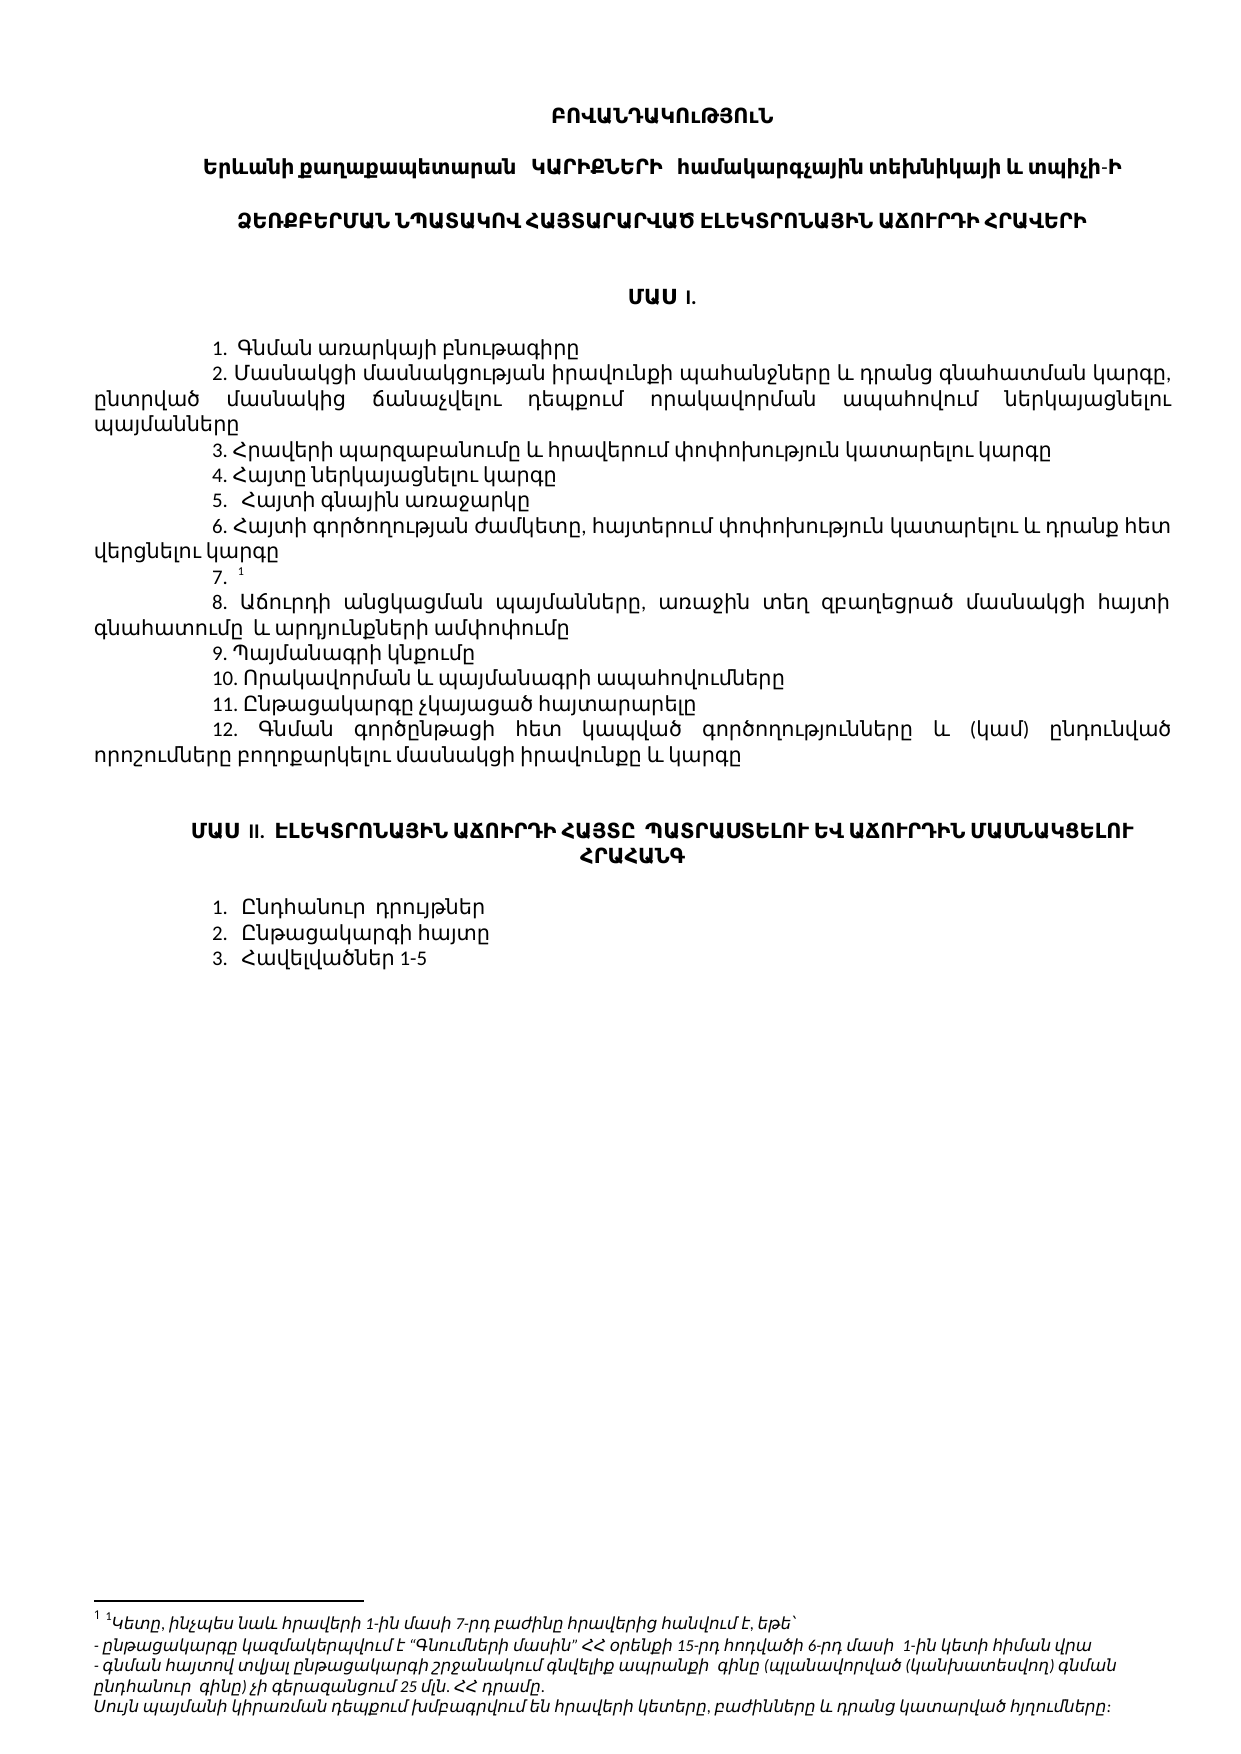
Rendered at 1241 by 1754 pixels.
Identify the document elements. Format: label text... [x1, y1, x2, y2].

text 9. Պայմանագրի կնքումը [94, 640, 1171, 666]
text 12. Գնման գործընթացի հետ կապված գործողությունները և (կամ) ընդունված որոշումները բողոքարկելու մասնակցի իրավունքը և կարգը [94, 716, 1171, 767]
text 4. Հայտը ներկայացնելու կարգը [94, 462, 1171, 488]
text 2. Մասնակցի մասնակցության իրավունքի պահանջները և դրանց գնահատման կարգը, ընտրված մասնակից ճանաչվելու դեպքում որակավորման ապահովում ներկայացնելու պայմանները [94, 361, 1171, 437]
text ՄԱՍ II. ԷԼԵԿՏՐՈՆԱՅԻՆ ԱՃՈԻՐԴԻ ՀԱՅՏԸ ՊԱՏՐԱՍՏԵԼՈՒ ԵՎ ԱՃՈՒՐԴԻՆ ՄԱՍՆԱԿՑԵԼՈՒ ՀՐԱՀԱՆԳ [94, 818, 1171, 869]
text 6. Հայտի գործողության ժամկետը, հայտերում փոփոխություն կատարելու և դրանք հետ վերցնելու կարգը [94, 513, 1171, 564]
text 3. Հրավերի պարզաբանումը և հրավերում փոփոխություն կատարելու կարգը [94, 437, 1171, 462]
text 7. 1 [94, 564, 1171, 589]
text 1. Գնման առարկայի բնութագիրը [94, 335, 1171, 361]
text 5. Հայտի գնային առաջարկը [94, 488, 1171, 513]
text 1. Ընդհանուր դրույթներ [94, 894, 1171, 920]
text 10. Որակավորման և պայմանագրի ապահովումները [94, 666, 1171, 691]
text 11. Ընթացակարգը չկայացած հայտարարելը [94, 691, 1171, 716]
text ՁԵՌՔԲԵՐՄԱՆ ՆՊԱՏԱԿՈՎ ՀԱՅՏԱՐԱՐՎԱԾ ԷԼԵԿՏՐՈՆԱՅԻՆ ԱՃՈՒՐԴԻ ՀՐԱՎԵՐԻ [94, 208, 1171, 233]
text 8. Աճուրդի անցկացման պայմանները, առաջին տեղ զբաղեցրած մասնակցի հայտի գնահատումը և արդյունքների ամփոփումը [94, 589, 1171, 640]
text ՄԱՍ I. [94, 284, 1171, 310]
text 2. Ընթացակարգի հայտը [94, 920, 1171, 945]
text Երևանի քաղաքապետարան ԿԱՐԻՔՆԵՐԻ համակարգչային տեխնիկայի և տպիչի-Ի [94, 154, 1171, 179]
text 3. Հավելվածներ 1-5 [94, 945, 1171, 971]
text ԲՈՎԱՆԴԱԿՈւԹՅՈւՆ [94, 103, 1171, 128]
